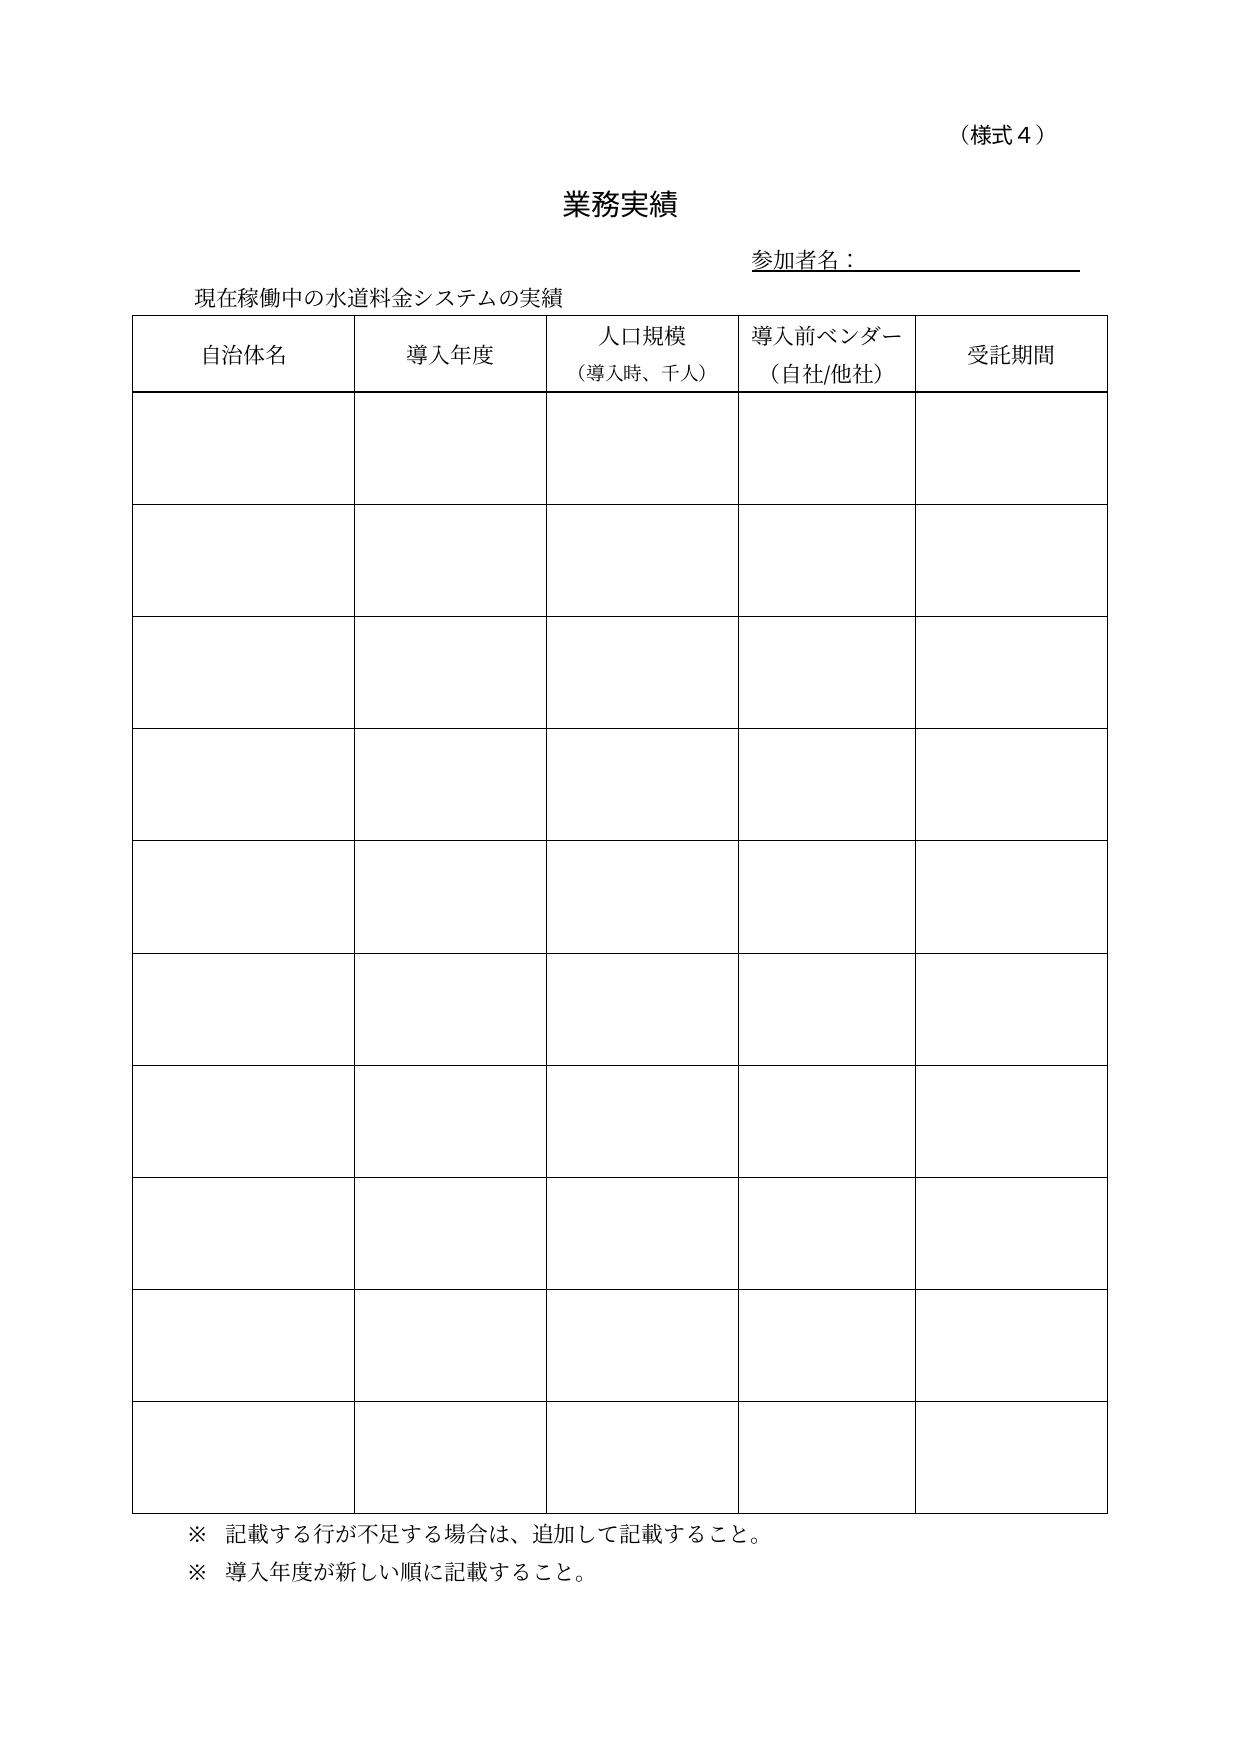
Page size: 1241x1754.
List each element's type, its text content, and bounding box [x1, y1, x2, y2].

text 現在稼働中の水道料金システムの実績 [177, 278, 1139, 315]
table_cell [547, 841, 738, 952]
table_cell [739, 1178, 915, 1289]
table_cell [133, 841, 354, 952]
table_cell [739, 1290, 915, 1401]
table_cell [355, 617, 546, 728]
table_cell [916, 1066, 1107, 1177]
table_cell [547, 954, 738, 1064]
table_cell [739, 729, 915, 840]
table_cell [916, 505, 1107, 616]
table_header 自治体名 [133, 316, 354, 391]
table_cell [547, 1402, 738, 1513]
table_cell [916, 954, 1107, 1064]
table_header 受託期間 [916, 316, 1107, 391]
table_cell [739, 617, 915, 728]
table_cell [133, 729, 354, 840]
table_header 導入前ベンダー （自社/他社） [739, 316, 915, 391]
table_cell [133, 1066, 354, 1177]
table_cell [916, 1290, 1107, 1401]
table_cell [547, 1178, 738, 1289]
table_cell [355, 505, 546, 616]
table_cell [916, 841, 1107, 952]
table_cell [916, 617, 1107, 728]
text 参加者名： [177, 240, 1063, 278]
table_cell [916, 1178, 1107, 1289]
list 記載する行が不足する場合は、追加して記載すること。 [188, 1514, 1063, 1552]
table_cell [547, 729, 738, 840]
table_cell [739, 841, 915, 952]
list 導入年度が新しい順に記載すること。 [188, 1552, 1063, 1589]
table_cell [739, 1402, 915, 1513]
table_cell [355, 393, 546, 504]
table_cell [355, 729, 546, 840]
table_cell [355, 1290, 546, 1401]
table_cell [547, 393, 738, 504]
table_cell [133, 393, 354, 504]
table_cell [355, 1402, 546, 1513]
table_cell [547, 1290, 738, 1401]
table_header 導入年度 [355, 316, 546, 391]
table_cell [739, 505, 915, 616]
table_cell [547, 1066, 738, 1177]
table_cell [355, 1178, 546, 1289]
table_cell [547, 505, 738, 616]
table_cell [739, 954, 915, 1064]
table_cell [133, 617, 354, 728]
table_cell [916, 729, 1107, 840]
table_cell [355, 841, 546, 952]
table_cell [133, 1290, 354, 1401]
table_cell [355, 954, 546, 1064]
table_cell [547, 617, 738, 728]
table_cell [916, 1402, 1107, 1513]
text 業務実績 [177, 165, 1063, 240]
table_cell [133, 1178, 354, 1289]
table_cell [133, 1402, 354, 1513]
table_cell [133, 954, 354, 1064]
table_cell [739, 1066, 915, 1177]
table_cell [355, 1066, 546, 1177]
table_cell [133, 505, 354, 616]
table_header 人口規模 （導入時、千人） [547, 316, 738, 391]
table_cell [739, 393, 915, 504]
table_cell [916, 393, 1107, 504]
